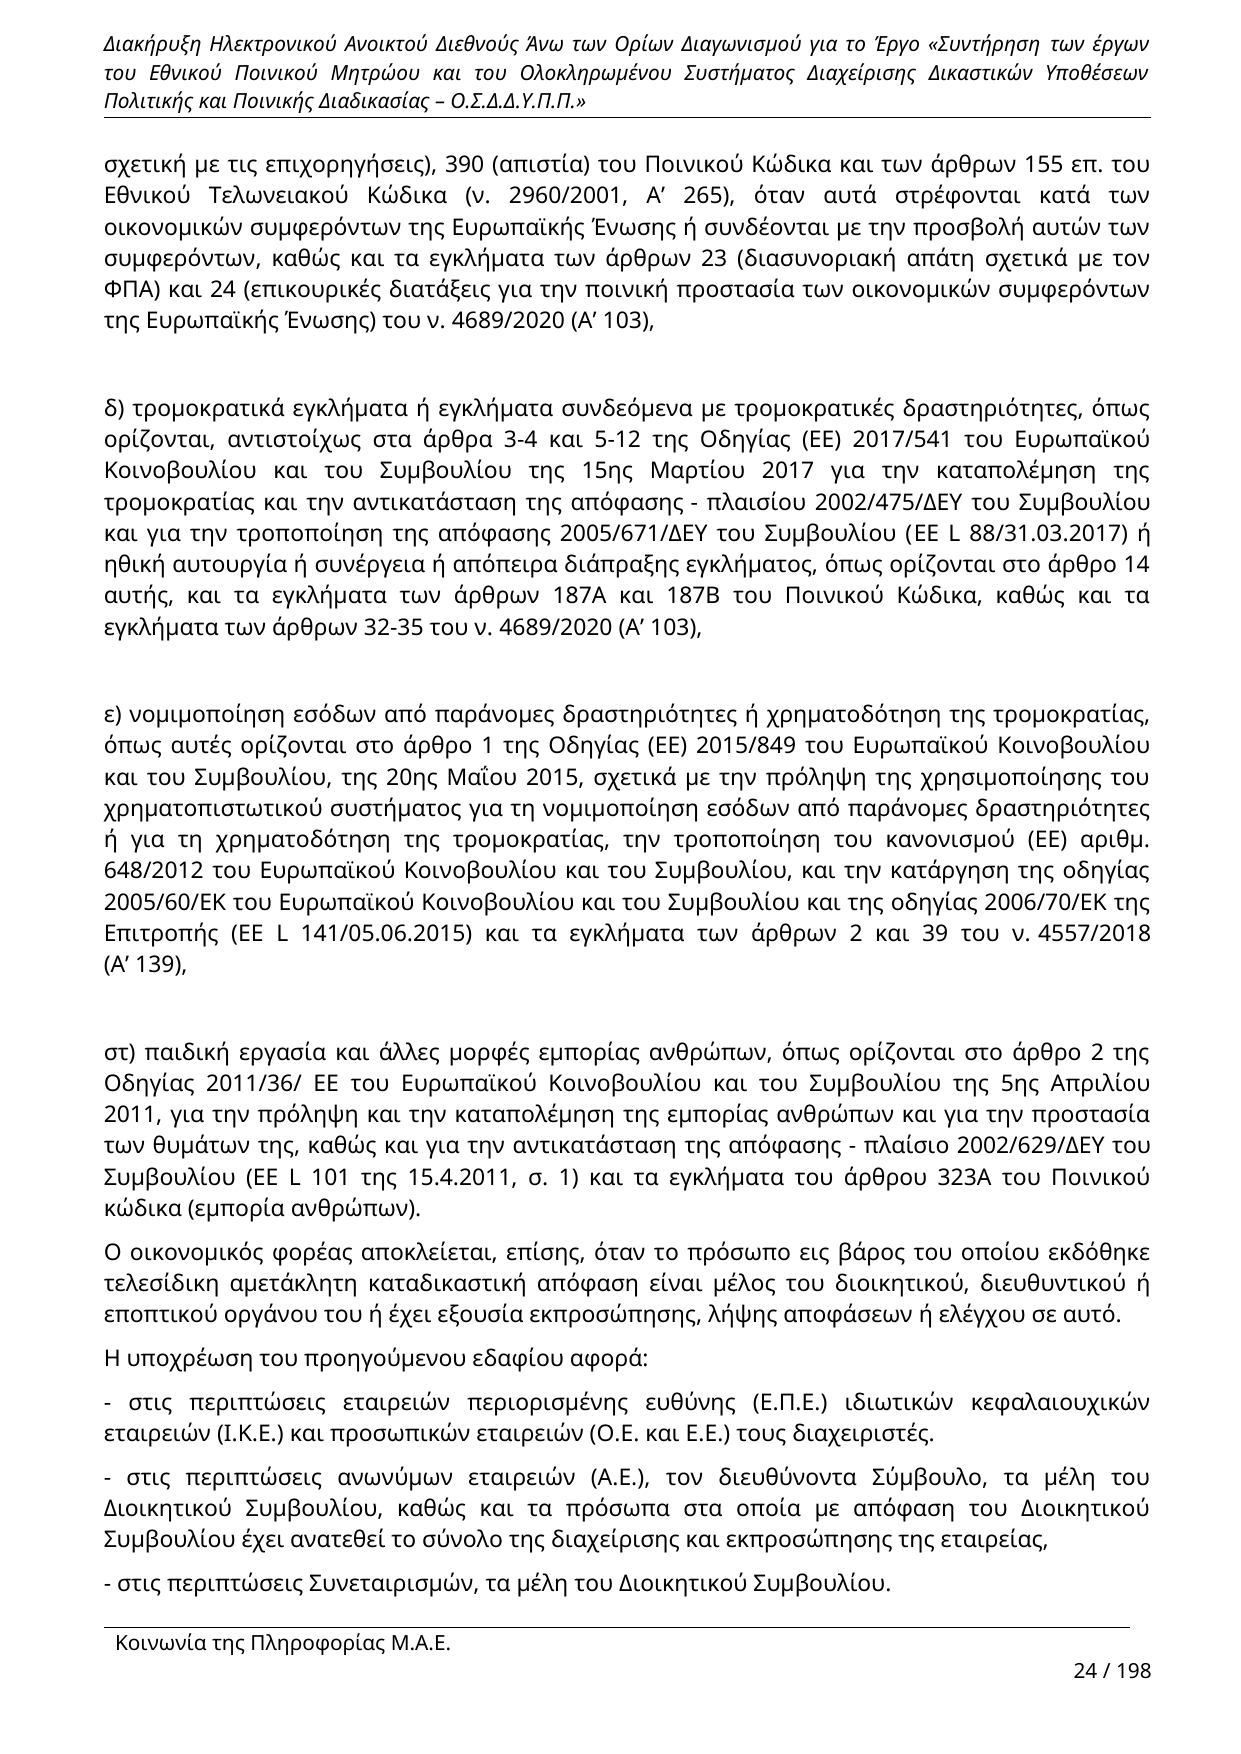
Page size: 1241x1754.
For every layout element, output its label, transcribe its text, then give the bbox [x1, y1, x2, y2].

text - στις περιπτώσεις εταιρειών περιορισμένης ευθύνης (Ε.Π.Ε.) ιδιωτικών κεφαλαιουχικών εταιρειών (Ι.Κ.Ε.) και προσωπικών εταιρειών (Ο.Ε. και Ε.Ε.) τους διαχειριστές. [103, 1385, 1151, 1448]
text Ο οικονομικός φορέας αποκλείεται, επίσης, όταν το πρόσωπο εις βάρος του οποίου εκδόθηκε τελεσίδικη αμετάκλητη καταδικαστική απόφαση είναι μέλος του διοικητικού, διευθυντικού ή εποπτικού οργάνου του ή έχει εξουσία εκπροσώπησης, λήψης αποφάσεων ή ελέγχου σε αυτό. [103, 1235, 1151, 1329]
text Η υποχρέωση του προηγούμενου εδαφίου αφορά: [103, 1342, 1151, 1373]
text - στις περιπτώσεις ανωνύμων εταιρειών (Α.Ε.), τον διευθύνοντα Σύμβουλο, τα μέλη του Διοικητικού Συμβουλίου, καθώς και τα πρόσωπα στα οποία με απόφαση του Διοικητικού Συμβουλίου έχει ανατεθεί το σύνολο της διαχείρισης και εκπροσώπησης της εταιρείας, [103, 1460, 1151, 1554]
text ε) νομιμοποίηση εσόδων από παράνομες δραστηριότητες ή χρηματοδότηση της τρομοκρατίας, όπως αυτές ορίζονται στο άρθρο 1 της Οδηγίας (ΕΕ) 2015/849 του Ευρωπαϊκού Κοινοβουλίου και του Συμβουλίου, της 20ης Μαΐου 2015, σχετικά με την πρόληψη της χρησιμοποίησης του χρηματοπιστωτικού συστήματος για τη νομιμοποίηση εσόδων από παράνομες δραστηριότητες ή για τη χρηματοδότηση της τρομοκρατίας, την τροποποίηση του κανονισμού (ΕΕ) αριθμ. 648/2012 του Ευρωπαϊκού Κοινοβουλίου και του Συμβουλίου, και την κατάργηση της οδηγίας 2005/60/ΕΚ του Ευρωπαϊκού Κοινοβουλίου και του Συμβουλίου και της οδηγίας 2006/70/ΕΚ της Επιτροπής (EE L 141/05.06.2015) και τα εγκλήματα των άρθρων 2 και 39 του ν. 4557/2018 (Α’ 139), [103, 698, 1151, 979]
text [103, 148, 1151, 335]
text στ) παιδική εργασία και άλλες μορφές εμπορίας ανθρώπων, όπως ορίζονται στο άρθρο 2 της Οδηγίας 2011/36/ ΕΕ του Ευρωπαϊκού Κοινοβουλίου και του Συμβουλίου της 5ης Απριλίου 2011, για την πρόληψη και την καταπολέμηση της εμπορίας ανθρώπων και για την προστασία των θυμάτων της, καθώς και για την αντικατάσταση της απόφασης - πλαίσιο 2002/629/ΔΕΥ του Συμβουλίου (ΕΕ L 101 της 15.4.2011, σ. 1) και τα εγκλήματα του άρθρου 323Α του Ποινικού κώδικα (εμπορία ανθρώπων). [103, 1035, 1151, 1223]
text δ) τρομοκρατικά εγκλήματα ή εγκλήματα συνδεόμενα με τρομοκρατικές δραστηριότητες, όπως ορίζονται, αντιστοίχως στα άρθρα 3-4 και 5-12 της Οδηγίας (ΕΕ) 2017/541 του Ευρωπαϊκού Κοινοβουλίου και του Συμβουλίου της 15ης Μαρτίου 2017 για την καταπολέμηση της τρομοκρατίας και την αντικατάσταση της απόφασης - πλαισίου 2002/475/ΔΕΥ του Συμβουλίου και για την τροποποίηση της απόφασης 2005/671/ΔΕΥ του Συμβουλίου (EE L 88/31.03.2017) ή ηθική αυτουργία ή συνέργεια ή απόπειρα διάπραξης εγκλήματος, όπως ορίζονται στο άρθρο 14 αυτής, και τα εγκλήματα των άρθρων 187Α και 187Β του Ποινικού Κώδικα, καθώς και τα εγκλήματα των άρθρων 32-35 του ν. 4689/2020 (Α’ 103), [103, 392, 1151, 642]
text - στις περιπτώσεις Συνεταιρισμών, τα μέλη του Διοικητικού Συμβουλίου. [103, 1567, 1151, 1598]
